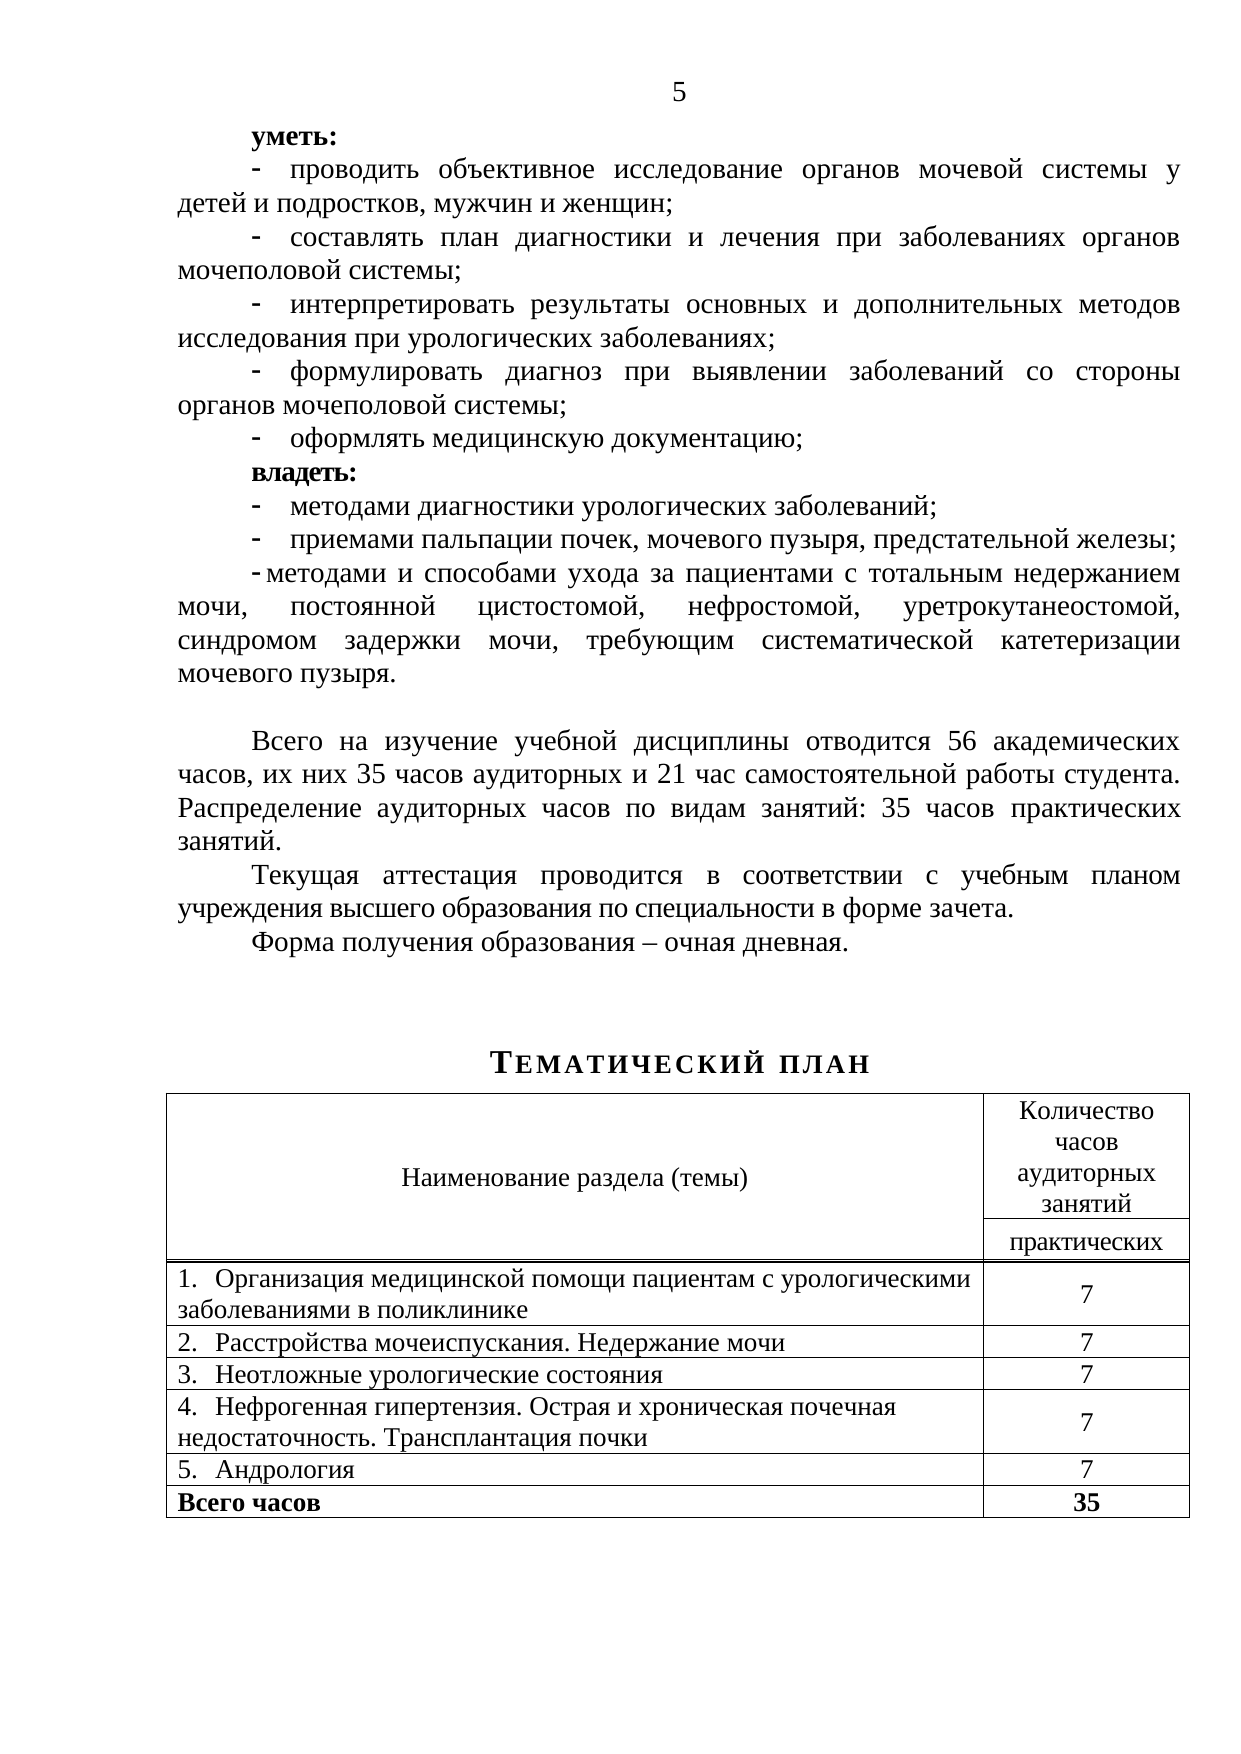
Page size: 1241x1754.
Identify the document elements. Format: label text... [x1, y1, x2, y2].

table_cell Организация медицинской помощи пациентам с урологическими заболеваниями в поликлинике [167, 1263, 983, 1325]
table_cell 7 [984, 1390, 1189, 1452]
list проводить объективное исследование органов мочевой системы у детей и подростков, мужчин и женщин; [177, 152, 1181, 219]
table_cell Нефрогенная гипертензия. Острая и хроническая почечная недостаточность. Трансплантация почки [167, 1390, 983, 1452]
table_cell 7 [984, 1263, 1189, 1325]
list оформлять медицинскую документацию; [177, 420, 1181, 454]
table_cell практических [984, 1219, 1189, 1259]
table_header Количество часов аудиторных занятий [984, 1094, 1189, 1218]
list приемами пальпации почек, мочевого пузыря, предстательной железы; [177, 521, 1181, 555]
list интерпретировать результаты основных и дополнительных методов исследования при урологических заболеваниях; [177, 286, 1181, 353]
text Тематический план [177, 1042, 1181, 1080]
table_cell 7 [984, 1358, 1189, 1389]
table_cell 7 [984, 1326, 1189, 1357]
table_header Наименование раздела (темы) [167, 1094, 983, 1259]
table_cell Андрология [167, 1454, 983, 1484]
table_cell 7 [984, 1454, 1189, 1484]
list методами диагностики урологических заболеваний; [177, 488, 1181, 521]
table_cell Расстройства мочеиспускания. Недержание мочи [167, 1326, 983, 1357]
text Текущая аттестация проводится в соответствии с учебным планом учреждения высшего образования по специальности в форме зачета. [177, 857, 1181, 924]
text уметь: [177, 118, 1181, 152]
list составлять план диагностики и лечения при заболеваниях органов мочеполовой системы; [177, 219, 1181, 286]
table_cell Неотложные урологические состояния [167, 1358, 983, 1389]
table_cell 35 [984, 1486, 1189, 1517]
text Форма получения образования – очная дневная. [177, 924, 1181, 957]
text Всего на изучение учебной дисциплины отводится 56 академических часов, их них 35 часов аудиторных и 21 час самостоятельной работы студента. Распределение аудиторных часов по видам занятий: 35 часов практических занятий. [177, 723, 1181, 857]
list методами и способами ухода за пациентами с тотальным недержанием мочи, постоянной цистостомой, нефростомой, уретрокутанеостомой, синдромом задержки мочи, требующим систематической катетеризации мочевого пузыря. [177, 555, 1181, 689]
table_cell Всего часов [167, 1486, 983, 1517]
list формулировать диагноз при выявлении заболеваний со стороны органов мочеполовой системы; [177, 353, 1181, 420]
text владеть: [177, 454, 1181, 488]
